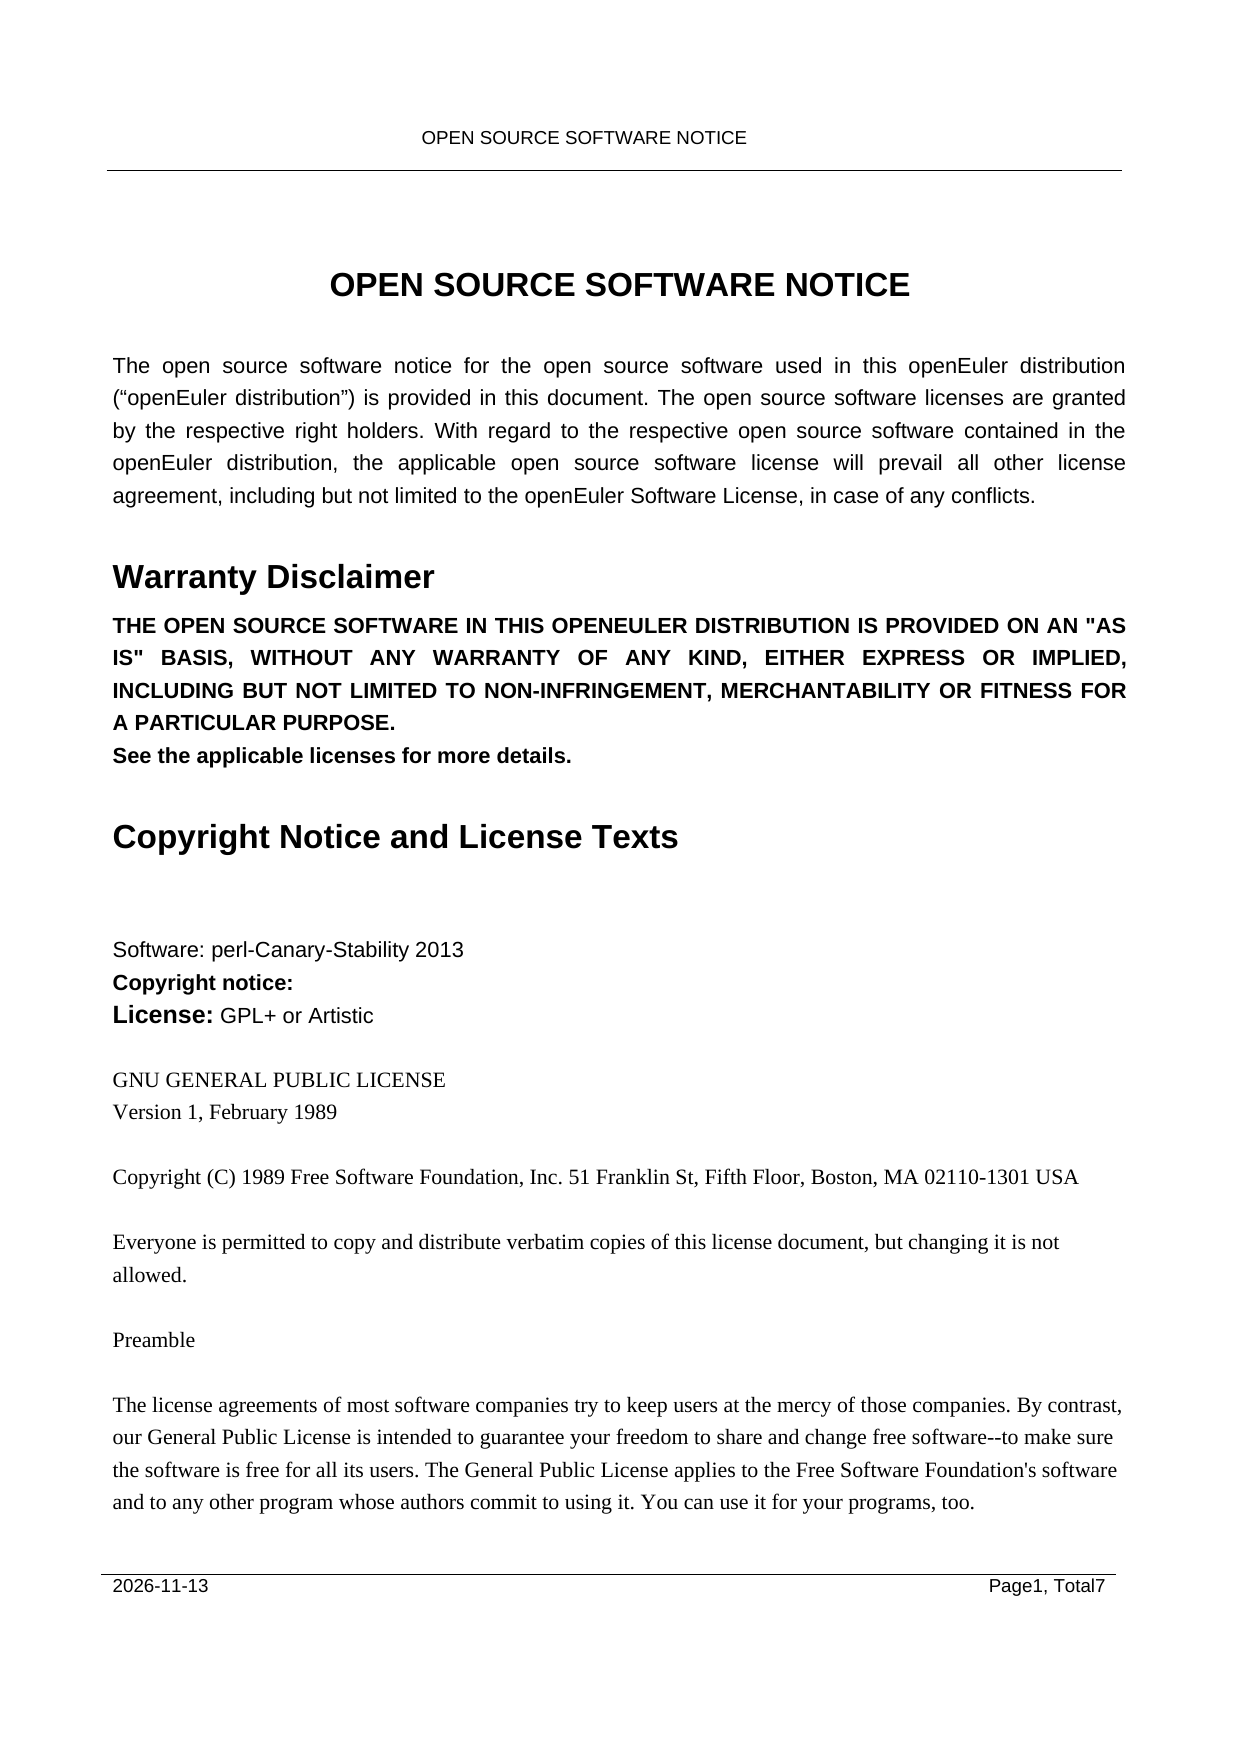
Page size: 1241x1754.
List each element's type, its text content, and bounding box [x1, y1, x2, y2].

text THE OPEN SOURCE SOFTWARE IN THIS OPENEULER DISTRIBUTION IS PROVIDED ON AN "AS IS" BASIS, WITHOUT ANY WARRANTY OF ANY KIND, EITHER EXPRESS OR IMPLIED, INCLUDING BUT NOT LIMITED TO NON-INFRINGEMENT, MERCHANTABILITY OR FITNESS FOR A PARTICULAR PURPOSE. See the applicable licenses for more details. [112, 609, 1128, 771]
text The open source software notice for the open source software used in this openEuler distribution (“openEuler distribution”) is provided in this document. The open source software licenses are granted by the respective right holders. With regard to the respective open source software contained in the openEuler distribution, the applicable open source software license will prevail all other license agreement, including but not limited to the openEuler Software License, in case of any conflicts. [112, 349, 1128, 511]
text Software: perl-Canary-Stability 2013 [112, 933, 1128, 966]
text OPEN SOURCE SOFTWARE NOTICE [112, 251, 1128, 316]
text Copyright Notice and License Texts [112, 804, 1128, 869]
text Copyright notice: [112, 966, 1128, 998]
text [112, 998, 1128, 1518]
text Warranty Disclaimer [112, 544, 1128, 609]
